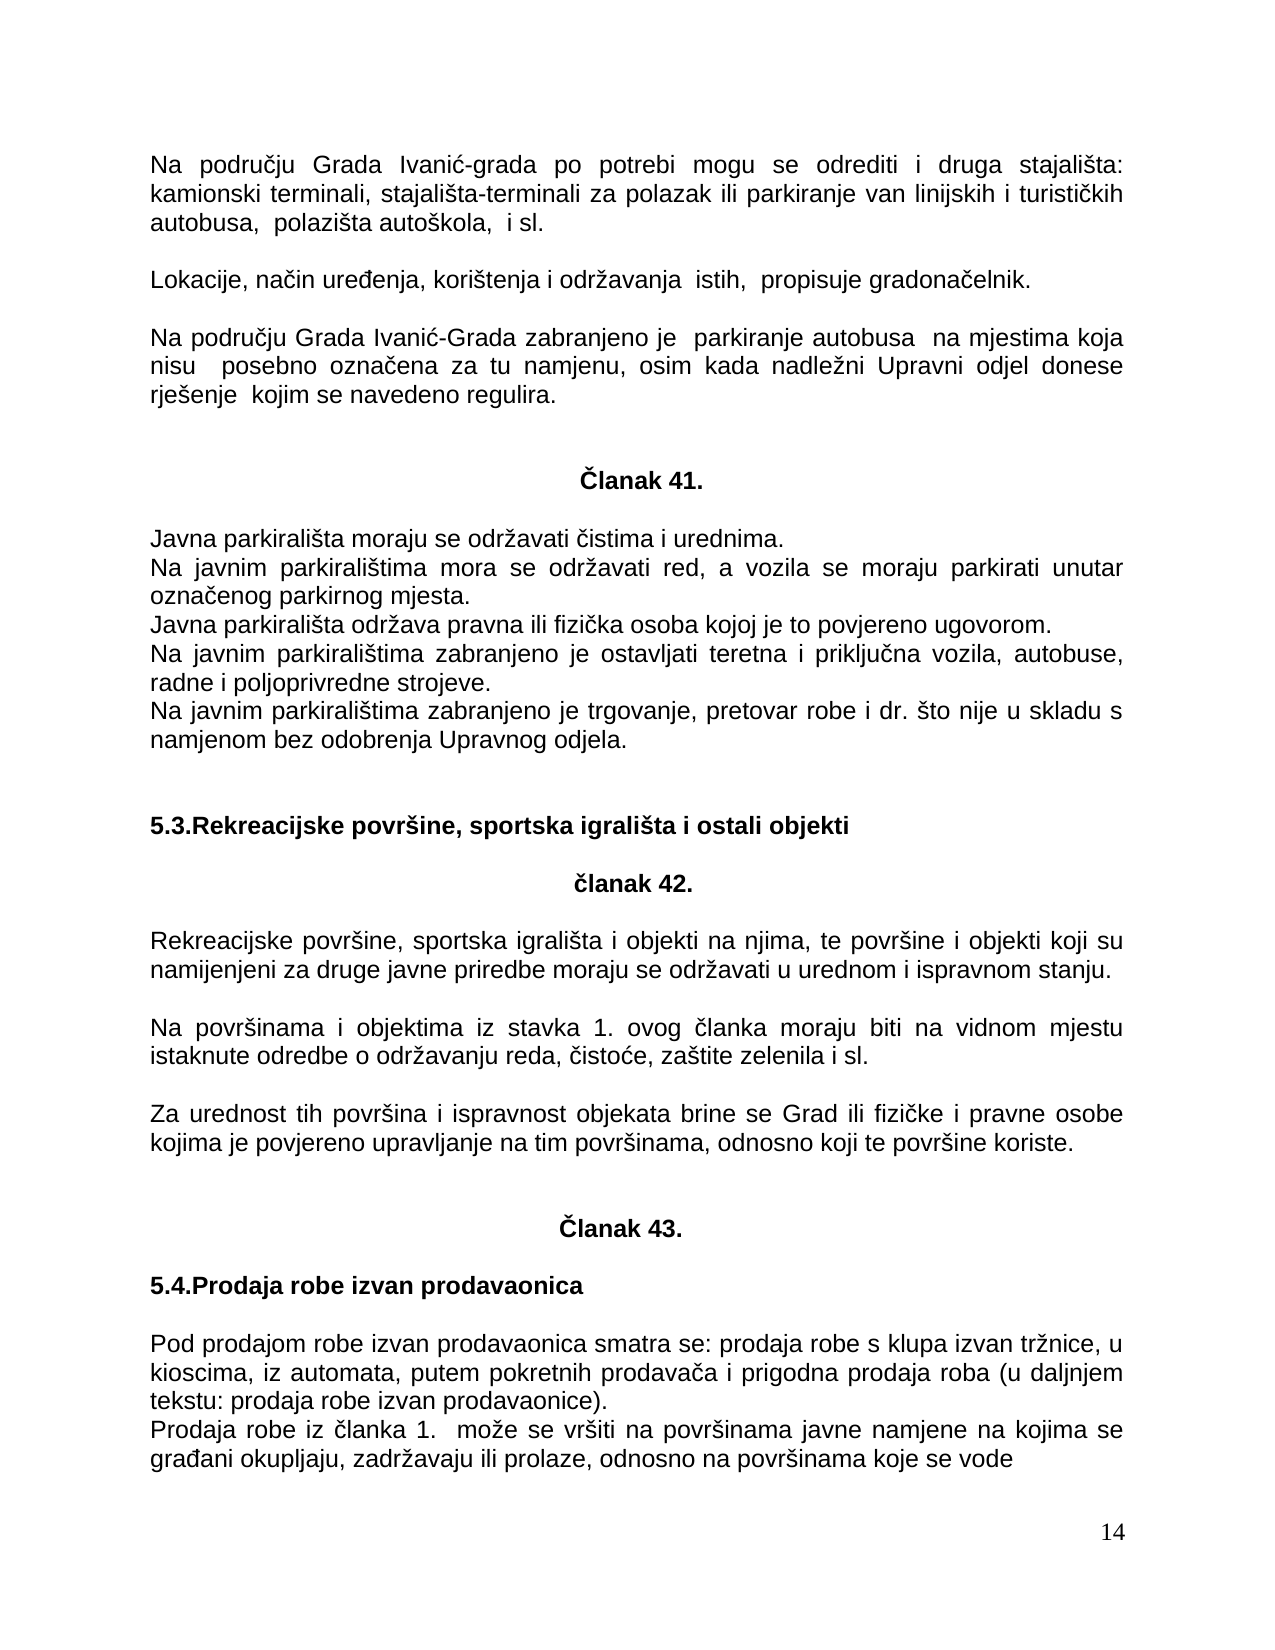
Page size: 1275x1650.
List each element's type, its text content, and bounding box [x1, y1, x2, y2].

text Za urednost tih površina i ispravnost objekata brine se Grad ili fizičke i pravne osobe kojima je povjereno upravljanje na tim površinama, odnosno koji te površine koriste. [150, 1099, 1125, 1156]
text Članak 41. [150, 466, 1125, 495]
text Na površinama i objektima iz stavka 1. ovog članka moraju biti na vidnom mjestu istaknute odredbe o održavanju reda, čistoće, zaštite zelenila i sl. [150, 1012, 1125, 1070]
text Na javnim parkiralištima zabranjeno je trgovanje, pretovar robe i dr. što nije u skladu s namjenom bez odobrenja Upravnog odjela. [150, 696, 1125, 754]
text Javna parkirališta održava pravna ili fizička osoba kojoj je to povjereno ugovorom. [150, 610, 1125, 639]
text Pod prodajom robe izvan prodavaonica smatra se: prodaja robe s klupa izvan tržnice, u kioscima, iz automata, putem pokretnih prodavača i prigodna prodaja roba (u daljnjem tekstu: prodaja robe izvan prodavaonice). [150, 1329, 1125, 1415]
text Na području Grada Ivanić-Grada zabranjeno je parkiranje autobusa na mjestima koja nisu posebno označena za tu namjenu, osim kada nadležni Upravni odjel donese rješenje kojim se navedeno regulira. [150, 322, 1125, 409]
text Na javnim parkiralištima zabranjeno je ostavljati teretna i priključna vozila, autobuse, radne i poljoprivredne strojeve. [150, 639, 1125, 696]
text Javna parkirališta moraju se održavati čistima i urednima. [150, 524, 1125, 552]
text Na području Grada Ivanić-grada po potrebi mogu se odrediti i druga stajališta: kamionski terminali, stajališta-terminali za polazak ili parkiranje van linijskih i turističkih autobusa, polazišta autoškola, i sl. [150, 150, 1125, 236]
text članak 42. [150, 869, 1125, 897]
text Rekreacijske površine, sportska igrališta i objekti na njima, te površine i objekti koji su namijenjeni za druge javne priredbe moraju se održavati u urednom i ispravnom stanju. [150, 926, 1125, 984]
text Članak 43. [150, 1214, 1125, 1242]
text Prodaja robe iz članka 1. može se vršiti na površinama javne namjene na kojima se građani okupljaju, zadržavaju ili prolaze, odnosno na površinama koje se vode [150, 1415, 1125, 1472]
text 5.3.Rekreacijske površine, sportska igrališta i ostali objekti [150, 811, 1125, 840]
text Lokacije, način uređenja, korištenja i održavanja istih, propisuje gradonačelnik. [150, 265, 1125, 294]
text 5.4.Prodaja robe izvan prodavaonica [150, 1271, 1125, 1300]
text Na javnim parkiralištima mora se održavati red, a vozila se moraju parkirati unutar označenog parkirnog mjesta. [150, 552, 1125, 610]
